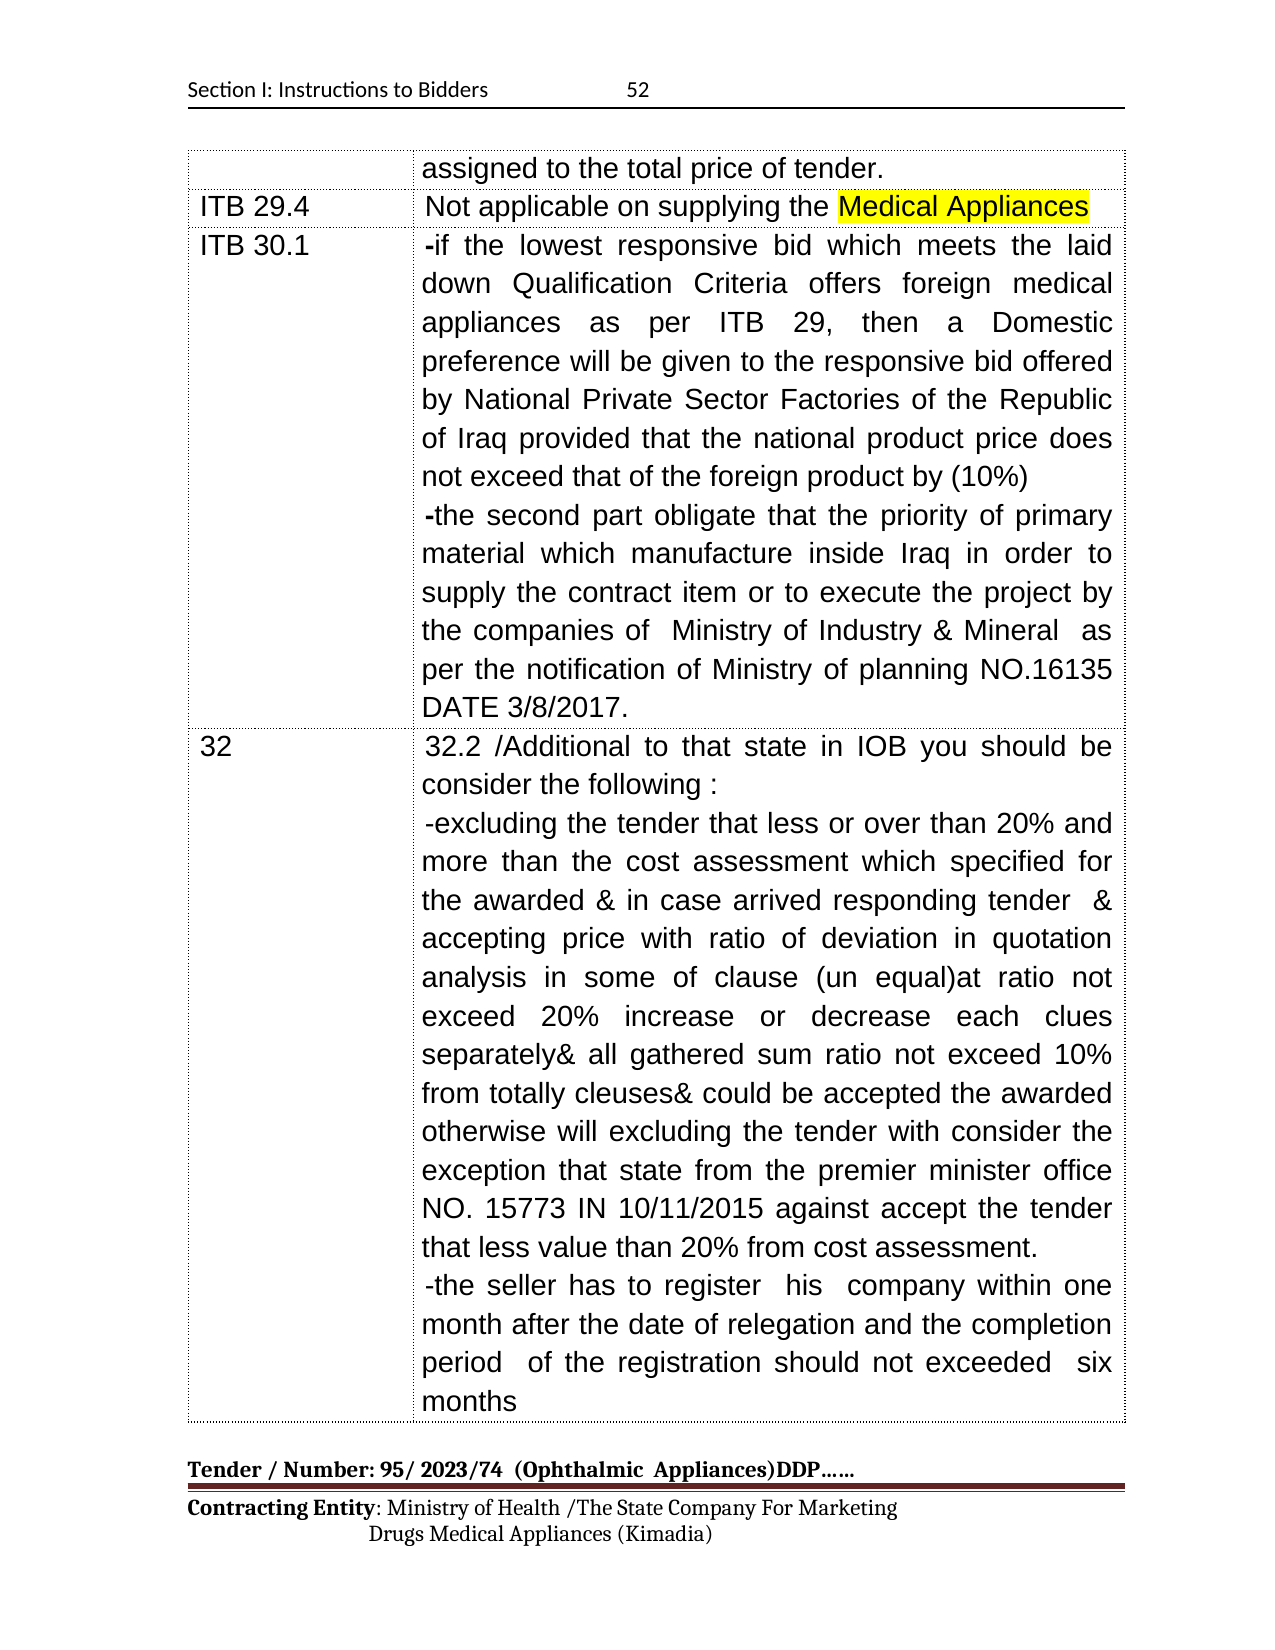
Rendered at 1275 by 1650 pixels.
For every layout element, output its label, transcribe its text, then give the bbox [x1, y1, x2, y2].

table_cell 32 [188, 728, 413, 1421]
table_cell 27 [188, 150, 413, 188]
table_cell ITB 29.4 [188, 189, 413, 227]
table_cell Not applicable on supplying the Medical Appliances [413, 189, 1125, 227]
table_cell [413, 150, 1125, 188]
table_cell ITB 30.1 [188, 227, 413, 728]
table_cell 32.2 /Additional to that state in IOB you should be consider the following : -excluding the tender that less or over than 20% and more than the cost assessment which specified for the awarded & in case arrived responding tender & accepting price with ratio of deviation in quotation analysis in some of clause (un equal)at ratio not exceed 20% increase or decrease each clues separately& all gathered sum ratio not exceed 10% from totally cleuses& could be accepted the awarded otherwise will excluding the tender with consider the exception that state from the premier minister office NO. 15773 IN 10/11/2015 against accept the tender that less value than 20% from cost assessment. -the seller has to register his company within one month after the date of relegation and the completion period of the registration should not exceeded six months [413, 728, 1125, 1421]
table_cell -if the lowest responsive bid which meets the laid down Qualification Criteria offers foreign medical appliances as per ITB 29, then a Domestic preference will be given to the responsive bid offered by National Private Sector Factories of the Republic of Iraq provided that the national product price does not exceed that of the foreign product by (10%) -the second part obligate that the priority of primary material which manufacture inside Iraq in order to supply the contract item or to execute the project by the companies of Ministry of Industry & Mineral as per the notification of Ministry of planning NO.16135 DATE 3/8/2017. [413, 227, 1125, 728]
